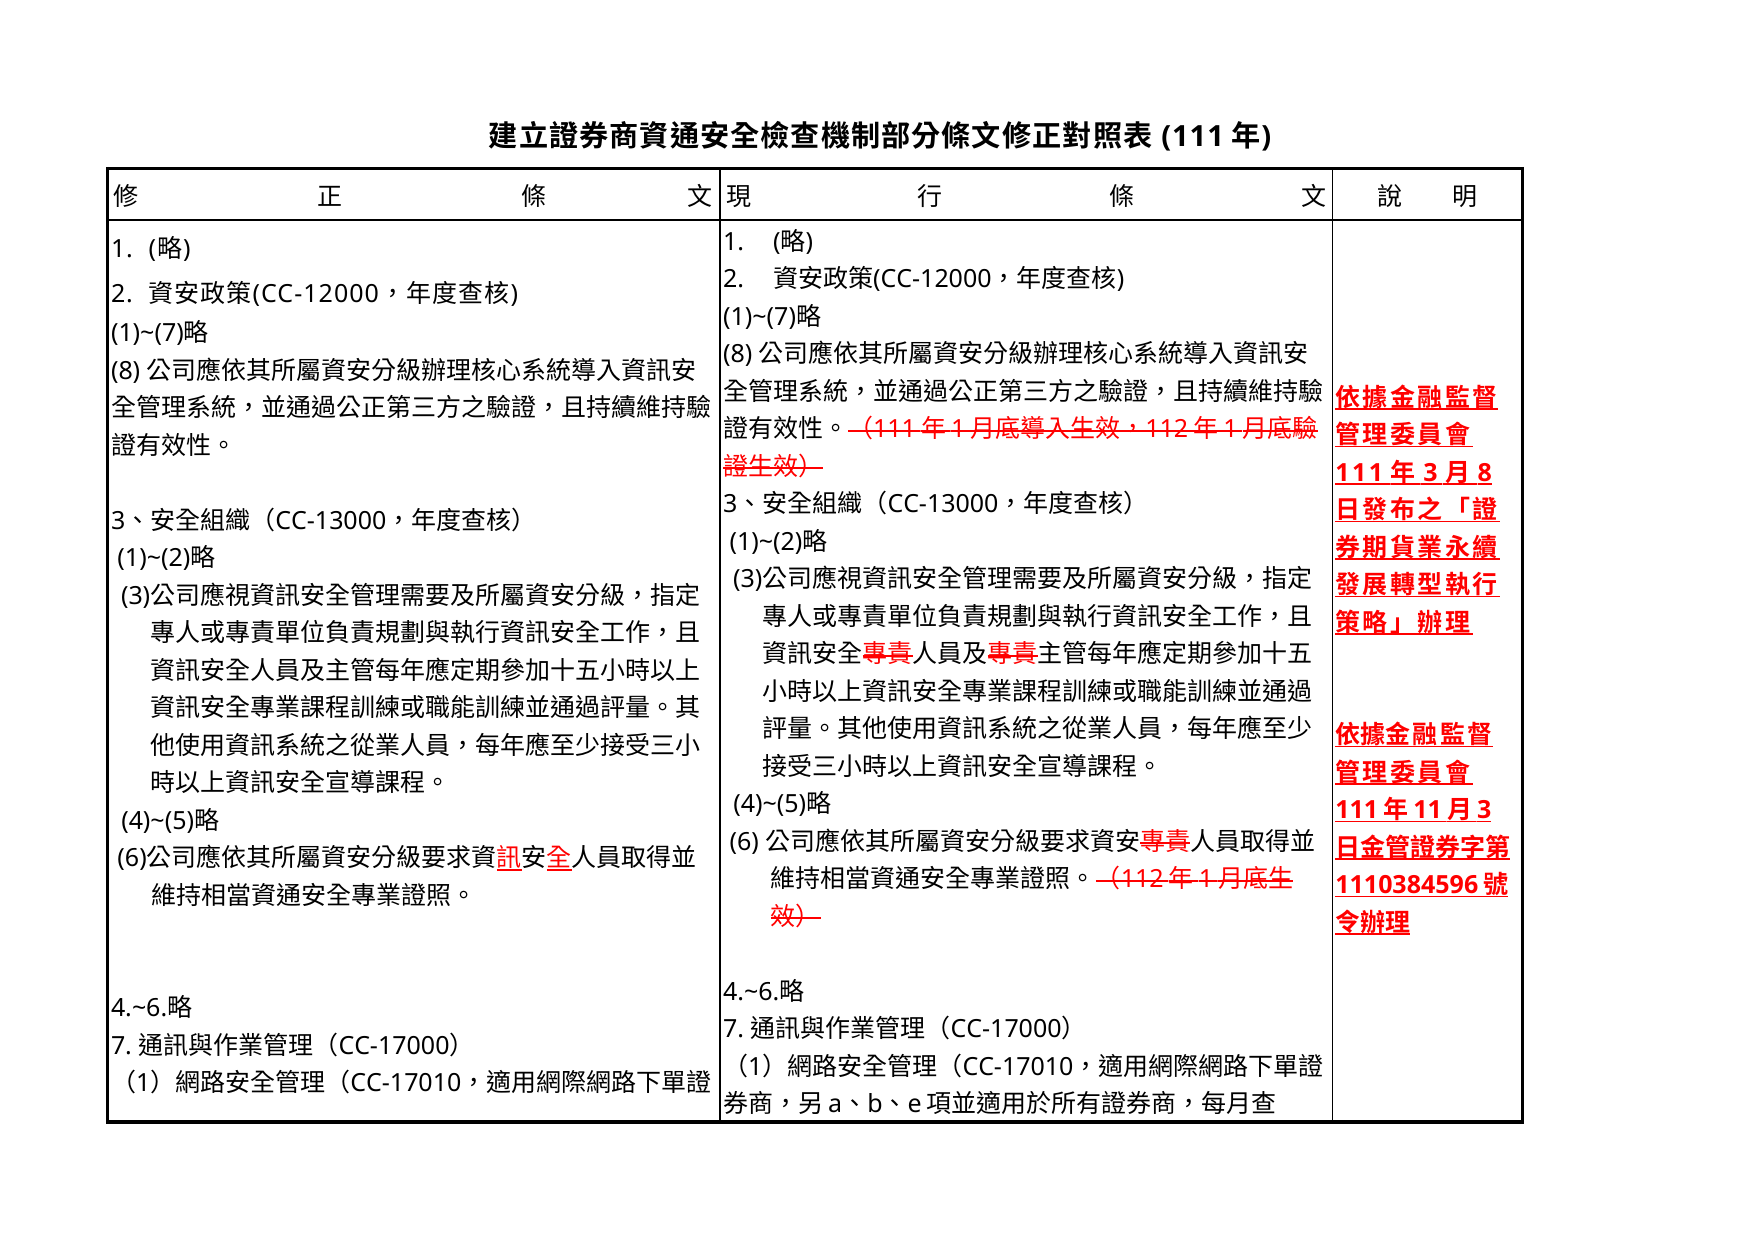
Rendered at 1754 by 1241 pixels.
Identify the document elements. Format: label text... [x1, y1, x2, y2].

table_header 修 正 條 文 [109, 170, 719, 219]
table_header 說 明 [1333, 170, 1521, 219]
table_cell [109, 221, 719, 1120]
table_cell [1333, 221, 1521, 1120]
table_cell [721, 221, 1332, 1120]
table_header 現 行 條 文 [721, 170, 1332, 219]
subtitle 建立證券商資通安全檢查機制部分條文修正對照表 (111年) [106, 117, 1653, 154]
